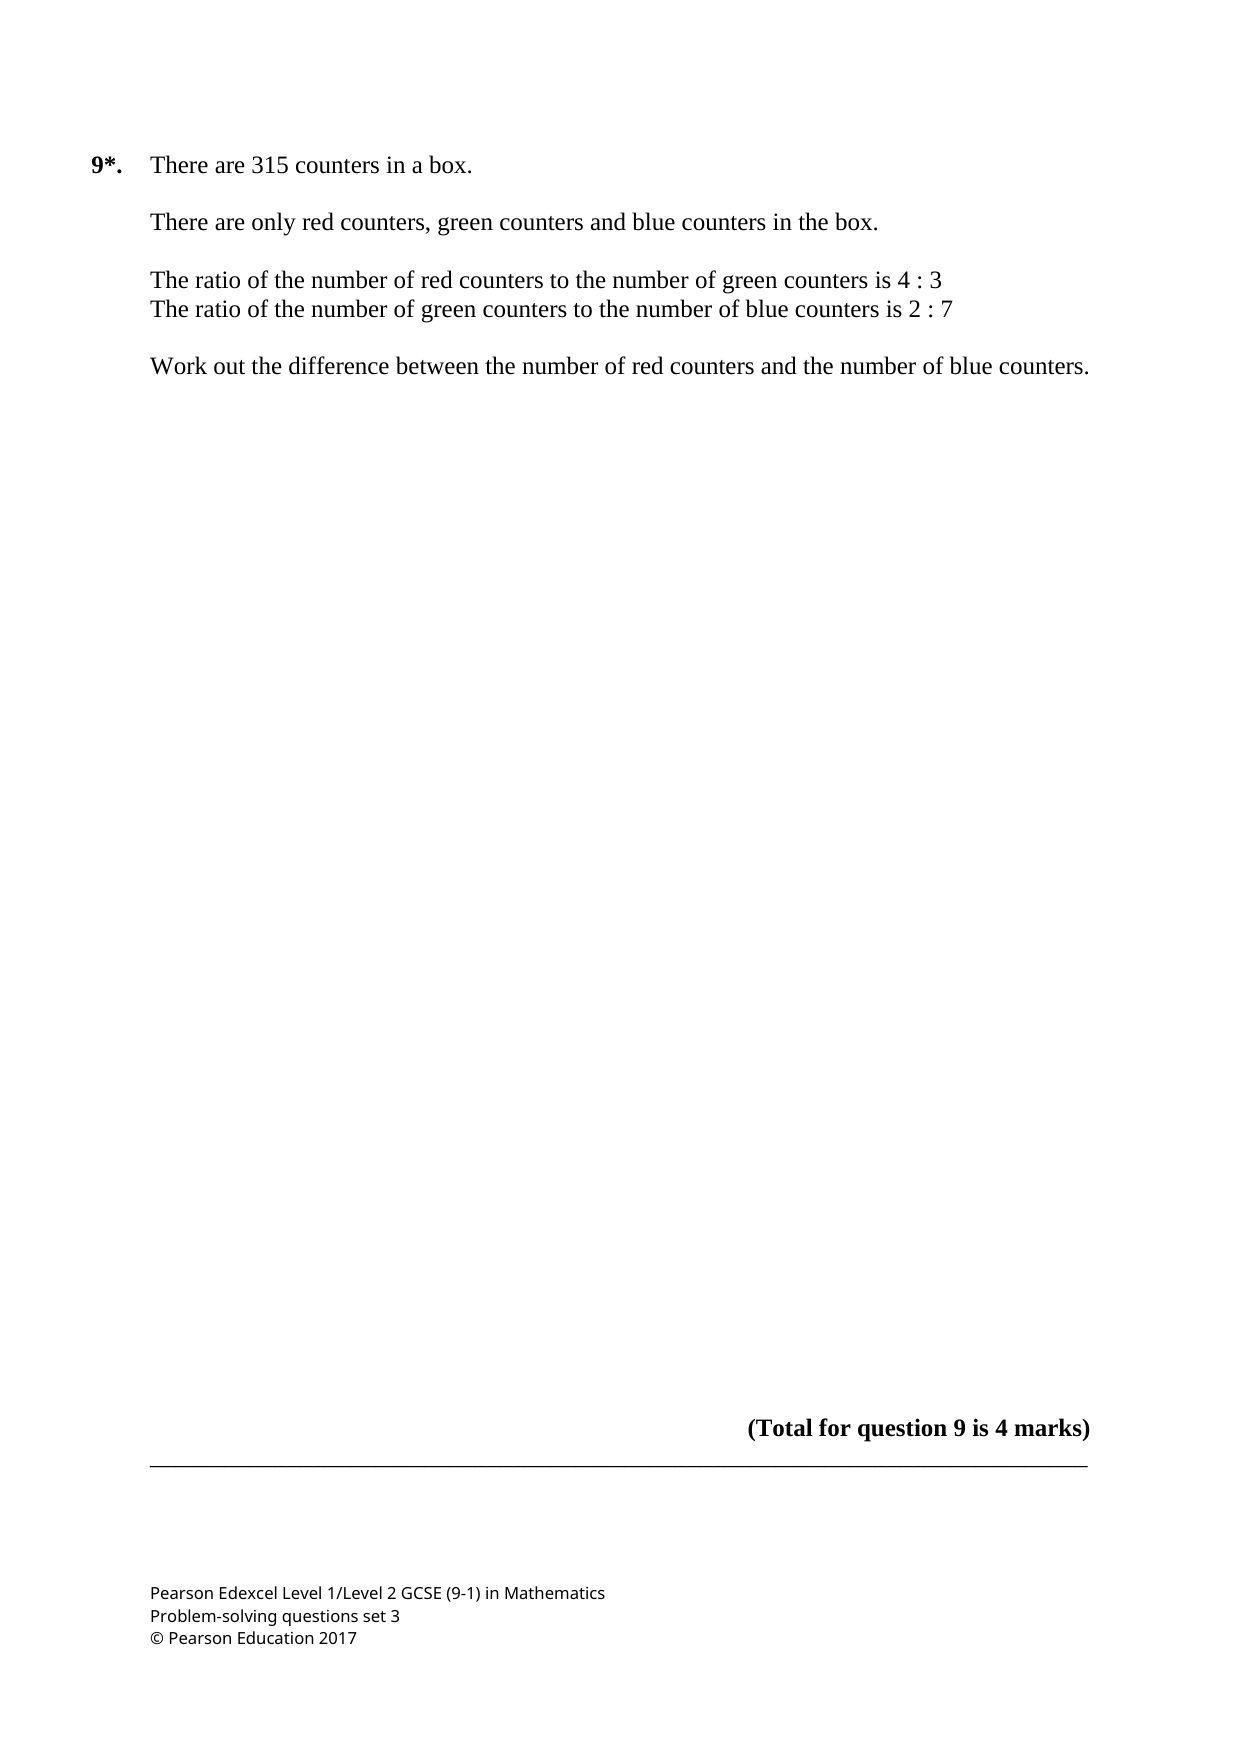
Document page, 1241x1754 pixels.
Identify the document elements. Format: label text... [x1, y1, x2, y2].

text There are only red counters, green counters and blue counters in the box. [150, 207, 1090, 236]
text Work out the difference between the number of red counters and the number of blue counters. [150, 351, 1090, 380]
text ___________________________________________________________________________ [150, 1441, 1090, 1470]
text 9*. There are 315 counters in a box. [91, 150, 1090, 179]
text (Total for question 9 is 4 marks) [150, 1413, 1090, 1441]
text The ratio of the number of green counters to the number of blue counters is 2 : 7 [150, 294, 1090, 322]
text The ratio of the number of red counters to the number of green counters is 4 : 3 [150, 265, 1090, 294]
